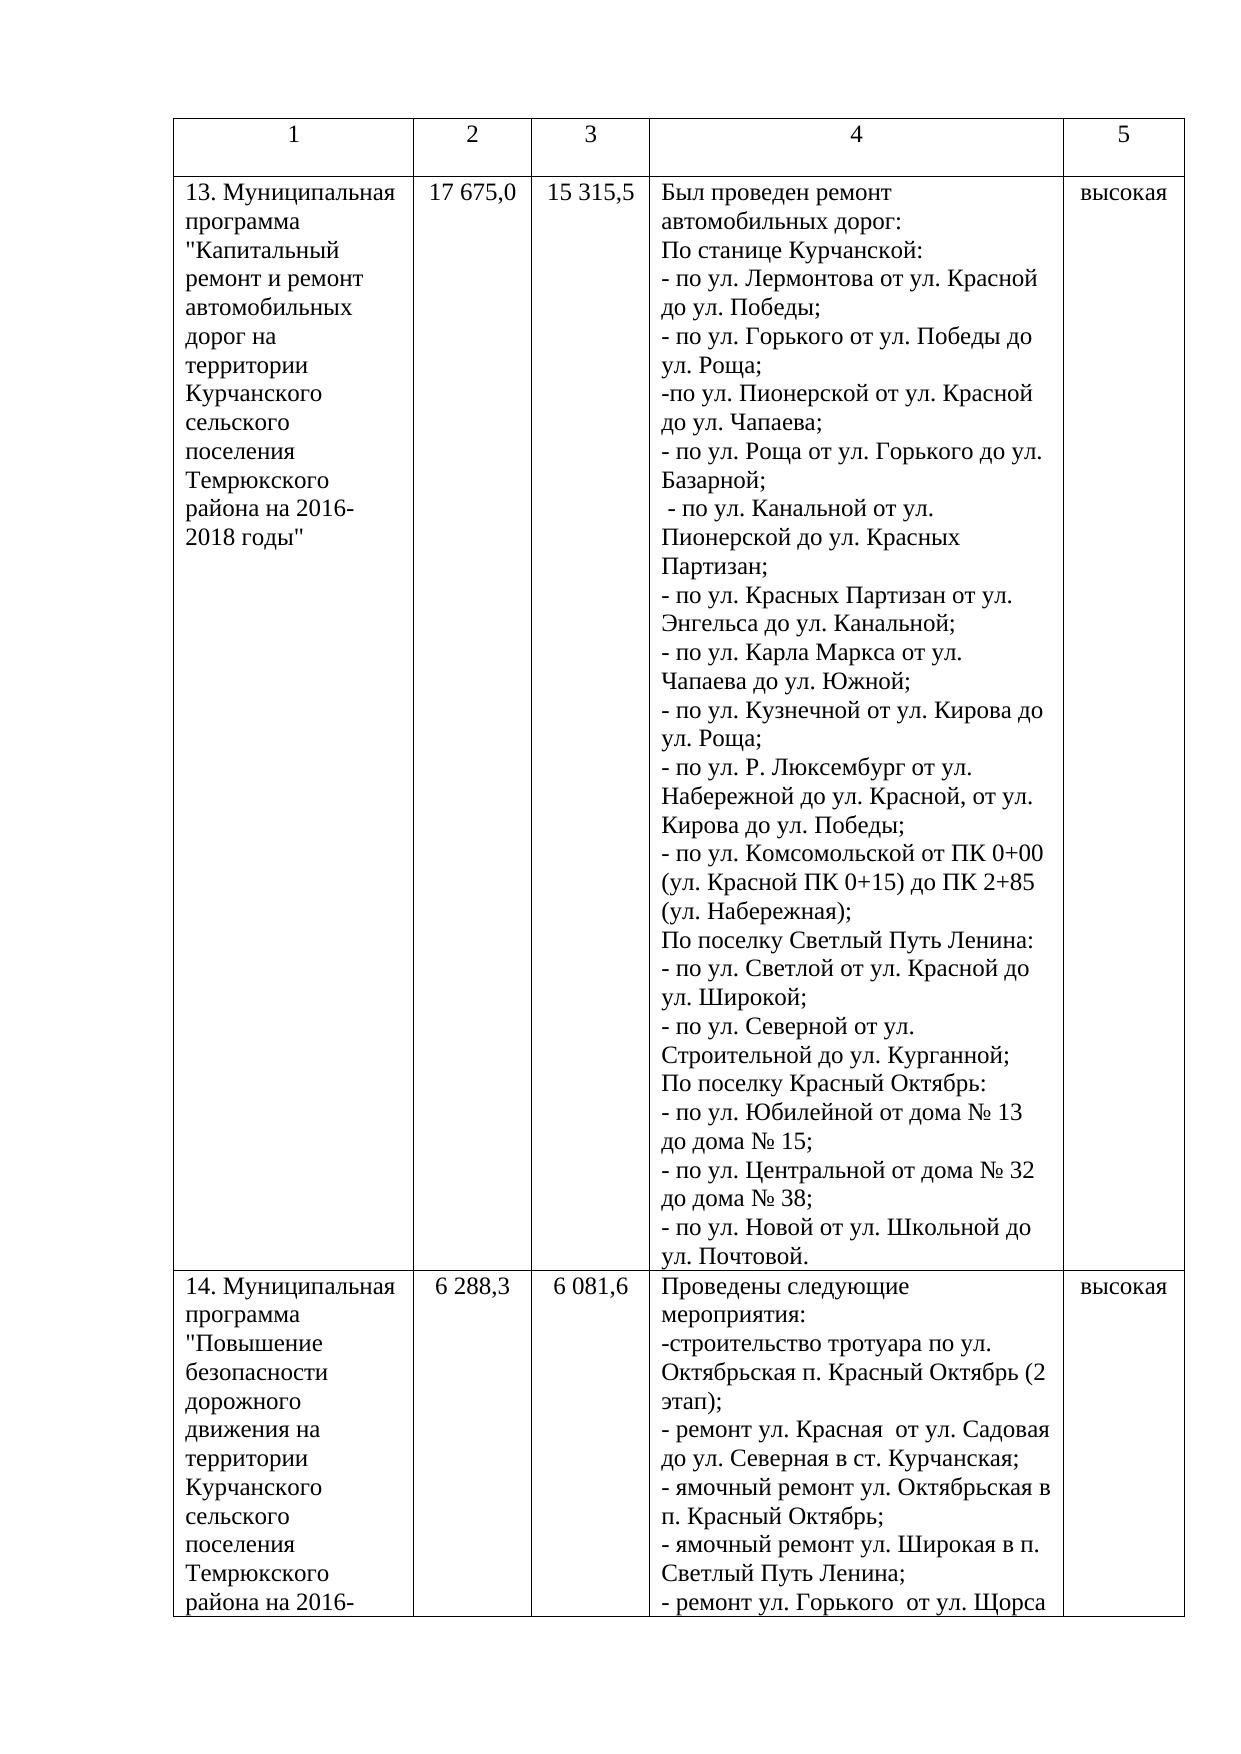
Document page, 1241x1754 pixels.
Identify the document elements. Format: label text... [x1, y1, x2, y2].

table_cell 1 [174, 119, 413, 176]
table_cell 6 288,3 [414, 1271, 531, 1616]
table_cell 3 [532, 119, 649, 176]
table_cell 5 [1064, 119, 1184, 176]
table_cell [174, 1271, 413, 1616]
table_cell высокая [1064, 177, 1184, 1270]
table_cell 2 [414, 119, 531, 176]
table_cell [650, 1271, 1063, 1616]
table_cell 17 675,0 [414, 177, 531, 1270]
table_cell 4 [650, 119, 1063, 176]
table_cell Был проведен ремонт автомобильных дорог: По станице Курчанской: - по ул. Лермонтова от ул. Красной до ул. Победы; - по ул. Горького от ул. Победы до ул. Роща; -по ул. Пионерской от ул. Красной до ул. Чапаева; - по ул. Роща от ул. Горького до ул. Базарной; - по ул. Канальной от ул. Пионерской до ул. Красных Партизан; - по ул. Красных Партизан от ул. Энгельса до ул. Канальной; - по ул. Карла Маркса от ул. Чапаева до ул. Южной; - по ул. Кузнечной от ул. Кирова до ул. Роща; - по ул. Р. Люксембург от ул. Набережной до ул. Красной, от ул. Кирова до ул. Победы; - по ул. Комсомольской от ПК 0+00 (ул. Красной ПК 0+15) до ПК 2+85 (ул. Набережная); По поселку Светлый Путь Ленина: - по ул. Светлой от ул. Красной до ул. Широкой; - по ул. Северной от ул. Строительной до ул. Курганной; По поселку Красный Октябрь: - по ул. Юбилейной от дома № 13 до дома № 15; - по ул. Центральной от дома № 32 до дома № 38; - по ул. Новой от ул. Школьной до ул. Почтовой. [650, 177, 1063, 1270]
table_cell 6 081,6 [532, 1271, 649, 1616]
table_cell высокая [1064, 1271, 1184, 1616]
table_cell 15 315,5 [532, 177, 649, 1270]
table_cell 13. Муниципальная программа "Капитальный ремонт и ремонт автомобильных дорог на территории Курчанского сельского поселения Темрюкского района на 2016-2018 годы" [174, 177, 413, 1270]
